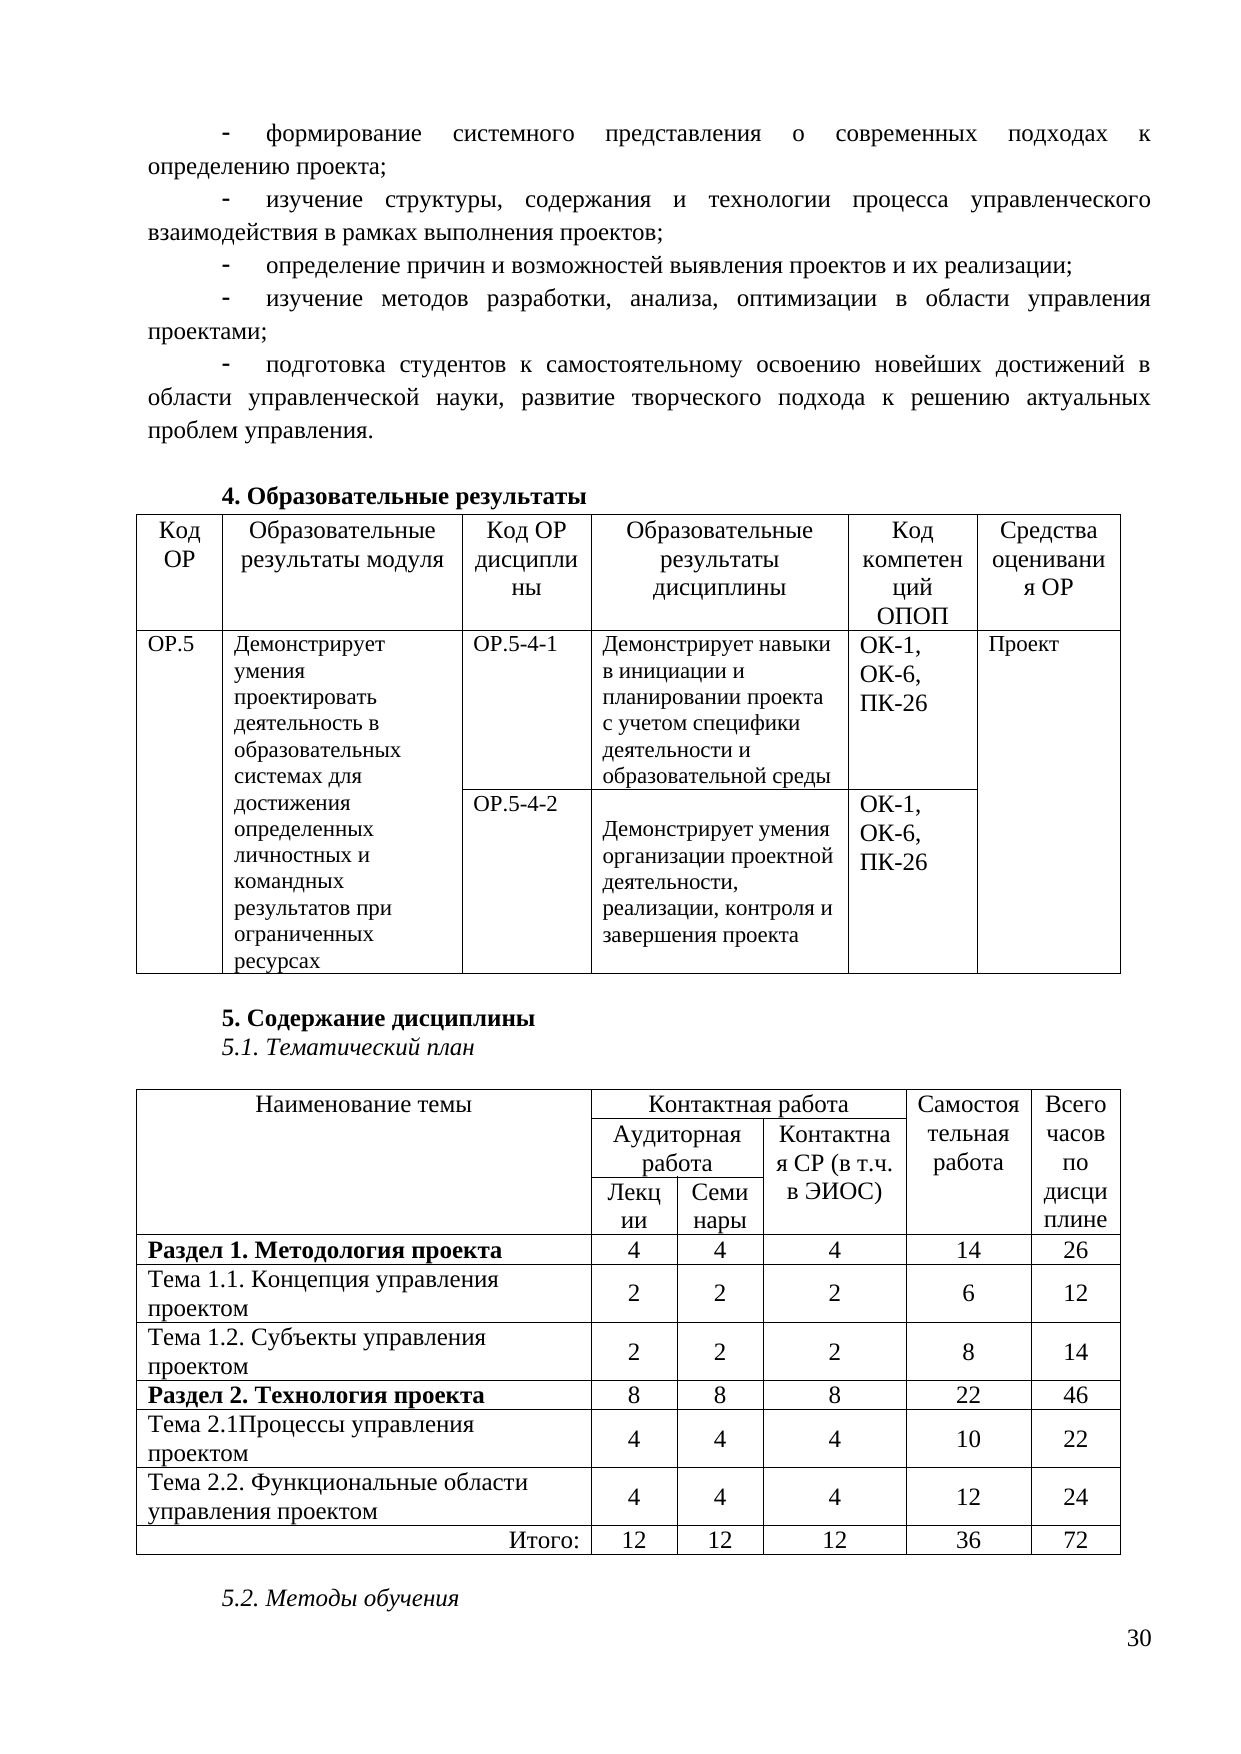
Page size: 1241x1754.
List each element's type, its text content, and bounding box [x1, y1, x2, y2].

table_cell Аудиторная работа [592, 1119, 763, 1176]
table_header Самостоятельная работа [907, 1090, 1031, 1234]
table_cell Контактная СР (в т.ч. в ЭИОС) [764, 1119, 906, 1234]
table_cell 2 [764, 1265, 906, 1322]
list изучение структуры, содержания и технологии процесса управленческого взаимодействия в рамках выполнения проектов; [148, 184, 1152, 246]
list определение причин и возможностей выявления проектов и их реализации; [148, 250, 1152, 279]
table_cell 4 [678, 1468, 763, 1525]
table_header Наименование темы [137, 1090, 591, 1234]
table_cell 14 [1032, 1323, 1120, 1380]
table_cell 22 [1032, 1410, 1120, 1467]
table_cell 36 [907, 1526, 1031, 1554]
table_cell ОК-1, ОК-6, ПК-26 [849, 631, 977, 788]
list изучение методов разработки, анализа, оптимизации в области управления проектами; [148, 283, 1152, 345]
table_header Контактная работа [592, 1090, 906, 1118]
table_cell 72 [1032, 1526, 1120, 1554]
table_cell 2 [678, 1323, 763, 1380]
table_header Всего часов по дисциплине [1032, 1090, 1120, 1234]
table_cell 12 [907, 1468, 1031, 1525]
table_cell Лекции [592, 1178, 677, 1234]
table_cell Демонстрирует умения проектировать деятельность в образовательных системах для достижения определенных личностных и командных результатов при ограниченных ресурсах [223, 631, 462, 973]
table_cell ОР.5-4-1 [463, 631, 591, 788]
table_cell 2 [678, 1265, 763, 1322]
table_cell ОР.5-4-2 [463, 790, 591, 973]
table_cell Итого: [137, 1526, 591, 1554]
table_cell 12 [592, 1526, 677, 1554]
table_cell 8 [907, 1323, 1031, 1380]
table_cell 8 [592, 1381, 677, 1409]
text 5.2. Методы обучения [148, 1583, 1152, 1612]
table_cell Тема 1.1. Концепция управления проектом [137, 1265, 591, 1322]
text 5. Содержание дисциплины [148, 1003, 1152, 1032]
table_cell 14 [907, 1235, 1031, 1264]
table_cell Раздел 1. Методология проекта [137, 1235, 591, 1264]
table_cell Семинары [678, 1178, 763, 1234]
table_cell 4 [592, 1468, 677, 1525]
table_cell 4 [678, 1235, 763, 1264]
table_cell 24 [1032, 1468, 1120, 1525]
table_cell Демонстрирует умения организации проектной деятельности, реализации, контроля и завершения проекта [592, 790, 848, 973]
table_cell 10 [907, 1410, 1031, 1467]
table_cell 12 [1032, 1265, 1120, 1322]
table_cell 6 [907, 1265, 1031, 1322]
text 4. Образовательные результаты [148, 481, 1152, 510]
table_header Код ОР дисциплины [463, 515, 591, 630]
table_cell 2 [592, 1265, 677, 1322]
table_cell ОК-1, ОК-6, ПК-26 [849, 790, 977, 973]
table_cell 26 [1032, 1235, 1120, 1264]
table_cell 2 [764, 1323, 906, 1380]
table_cell Раздел 2. Технология проекта [137, 1381, 591, 1409]
table_cell 4 [678, 1410, 763, 1467]
table_cell 12 [678, 1526, 763, 1554]
table_cell Тема 1.2. Субъекты управления проектом [137, 1323, 591, 1380]
table_cell 4 [764, 1468, 906, 1525]
table_header Средства оценивания ОР [978, 515, 1120, 630]
table_cell 8 [764, 1381, 906, 1409]
table_header Код ОР [137, 515, 222, 630]
table_cell Проект [978, 631, 1120, 973]
table_cell 4 [592, 1410, 677, 1467]
table_cell Демонстрирует навыки в инициации и планировании проекта с учетом специфики деятельности и образовательной среды [592, 631, 848, 788]
table_cell 46 [1032, 1381, 1120, 1409]
table_cell 4 [592, 1235, 677, 1264]
table_cell 22 [907, 1381, 1031, 1409]
table_cell Тема 2.2. Функциональные области управления проектом [137, 1468, 591, 1525]
table_header Код компетенций ОПОП [849, 515, 977, 630]
list формирование системного представления о современных подходах к определению проекта; [148, 118, 1152, 180]
list подготовка студентов к самостоятельному освоению новейших достижений в области управленческой науки, развитие творческого подхода к решению актуальных проблем управления. [148, 349, 1152, 444]
table_cell 4 [764, 1235, 906, 1264]
table_cell 12 [764, 1526, 906, 1554]
table_header Образовательные результаты дисциплины [592, 515, 848, 630]
table_cell ОР.5 [137, 631, 222, 973]
table_cell 4 [764, 1410, 906, 1467]
table_cell Тема 2.1Процессы управления проектом [137, 1410, 591, 1467]
table_cell 2 [592, 1323, 677, 1380]
text 5.1. Тематический план [148, 1032, 1152, 1060]
table_header Образовательные результаты модуля [223, 515, 462, 630]
table_cell 8 [678, 1381, 763, 1409]
